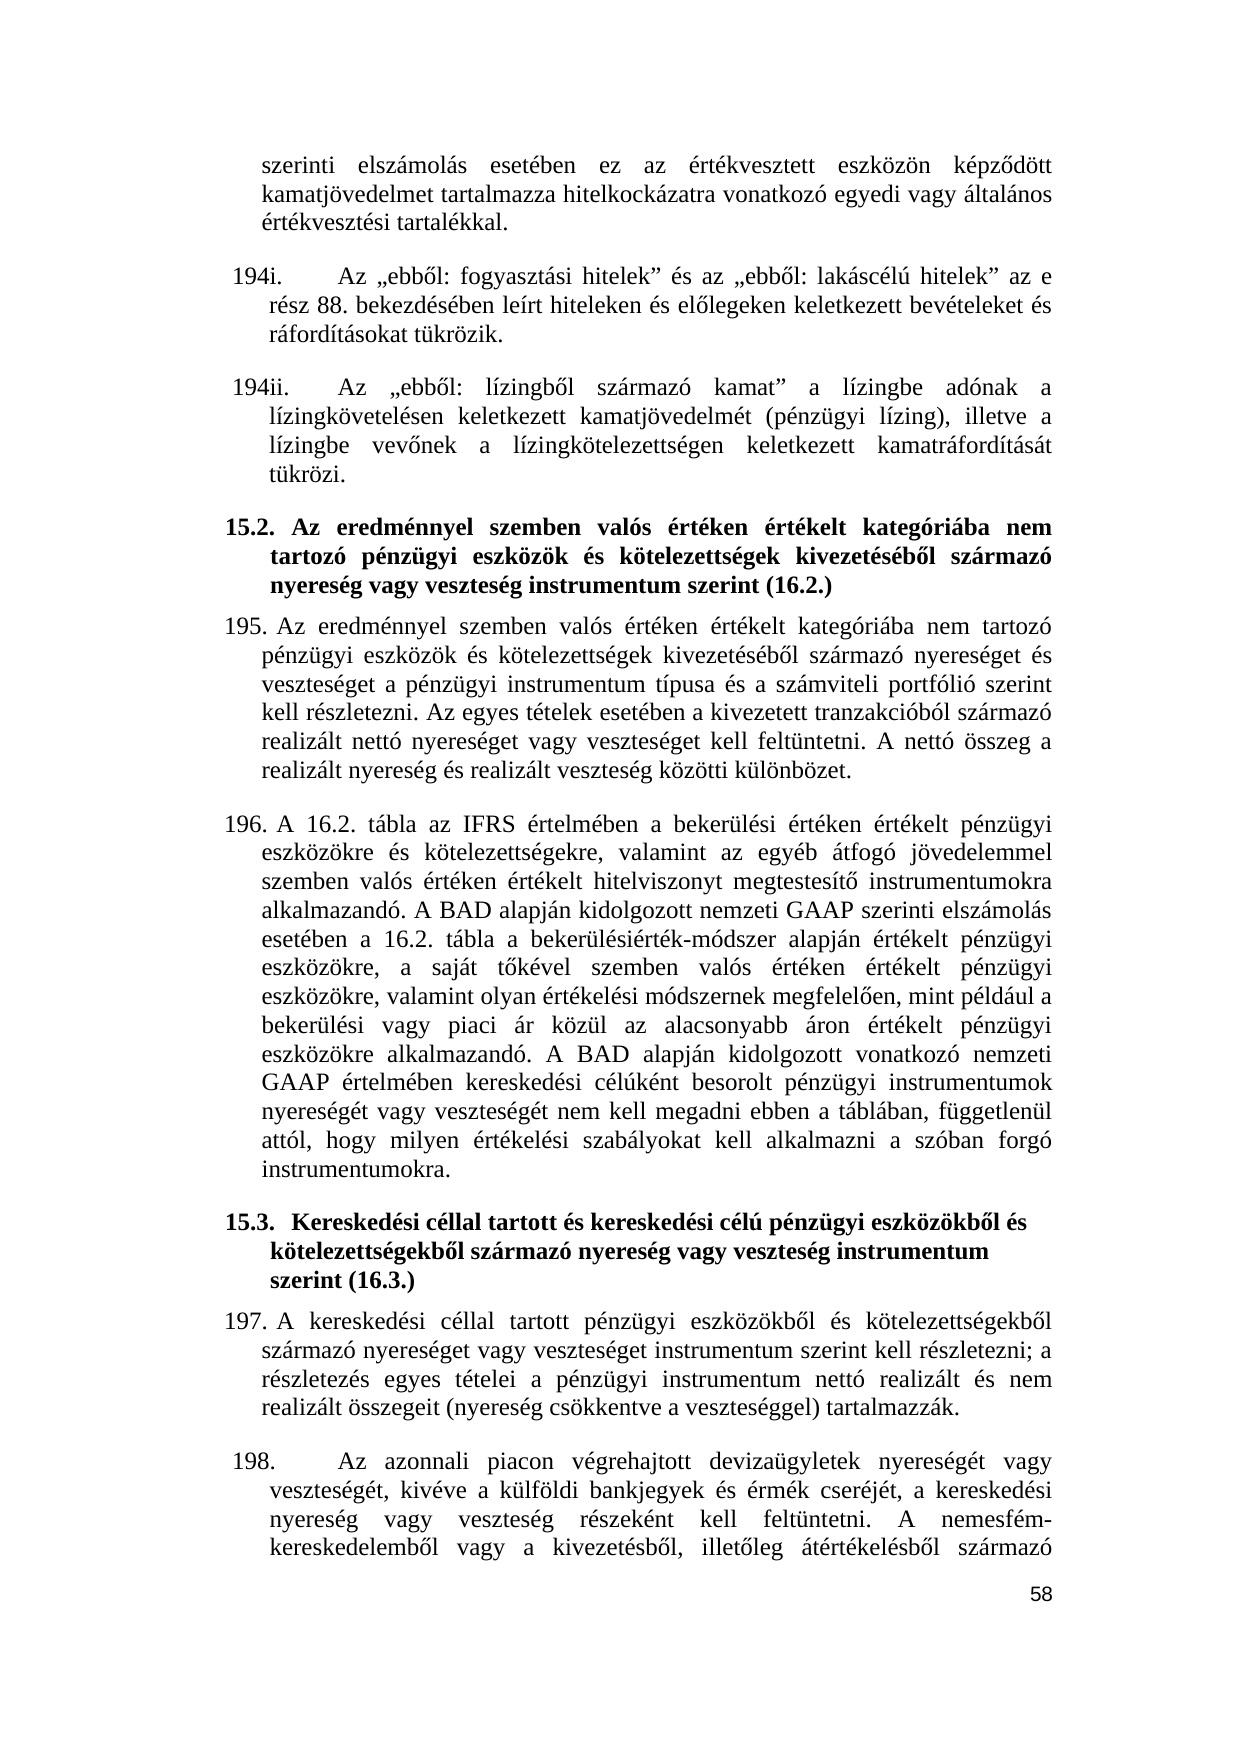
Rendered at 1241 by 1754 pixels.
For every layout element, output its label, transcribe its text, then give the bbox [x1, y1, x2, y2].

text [232, 1446, 1053, 1561]
subtitle Kereskedési céllal tartott és kereskedési célú pénzügyi eszközökből és kötelezettségekből származó nyereség vagy veszteség instrumentum szerint (16.3.) [225, 1207, 1053, 1294]
text A 16.2. tábla az IFRS értelmében a bekerülési értéken értékelt pénzügyi eszközökre és kötelezettségekre, valamint az egyéb átfogó jövedelemmel szemben valós értéken értékelt hitelviszonyt megtestesítő instrumentumokra alkalmazandó. A BAD alapján kidolgozott nemzeti GAAP szerinti elszámolás esetében a 16.2. tábla a bekerülésiérték-módszer alapján értékelt pénzügyi eszközökre, a saját tőkével szemben valós értéken értékelt pénzügyi eszközökre, valamint olyan értékelési módszernek megfelelően, mint például a bekerülési vagy piaci ár közül az alacsonyabb áron értékelt pénzügyi eszközökre alkalmazandó. A BAD alapján kidolgozott vonatkozó nemzeti GAAP értelmében kereskedési célúként besorolt pénzügyi instrumentumok nyereségét vagy veszteségét nem kell megadni ebben a táblában, függetlenül attól, hogy milyen értékelési szabályokat kell alkalmazni a szóban forgó instrumentumokra. [224, 809, 1053, 1182]
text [224, 150, 1053, 236]
text A kereskedési céllal tartott pénzügyi eszközökből és kötelezettségekből származó nyereséget vagy veszteséget instrumentum szerint kell részletezni; a részletezés egyes tételei a pénzügyi instrumentum nettó realizált és nem realizált összegeit (nyereség csökkentve a veszteséggel) tartalmazzák. [224, 1306, 1053, 1421]
list 194ii. Az „ebből: lízingből származó kamat” a lízingbe adónak a lízingkövetelésen keletkezett kamatjövedelmét (pénzügyi lízing), illetve a lízingbe vevőnek a lízingkötelezettségen keletkezett kamatráfordítását tükrözi. [232, 372, 1053, 487]
subtitle Az eredménnyel szemben valós értéken értékelt kategóriába nem tartozó pénzügyi eszközök és kötelezettségek kivezetéséből származó nyereség vagy veszteség instrumentum szerint (16.2.) [225, 512, 1053, 599]
list 194i. Az „ebből: fogyasztási hitelek” és az „ebből: lakáscélú hitelek” az e rész 88. bekezdésében leírt hiteleken és előlegeken keletkezett bevételeket és ráfordításokat tükrözik. [232, 261, 1053, 347]
text Az eredménnyel szemben valós értéken értékelt kategóriába nem tartozó pénzügyi eszközök és kötelezettségek kivezetéséből származó nyereséget és veszteséget a pénzügyi instrumentum típusa és a számviteli portfólió szerint kell részletezni. Az egyes tételek esetében a kivezetett tranzakcióból származó realizált nettó nyereséget vagy veszteséget kell feltüntetni. A nettó összeg a realizált nyereség és realizált veszteség közötti különbözet. [224, 611, 1053, 784]
